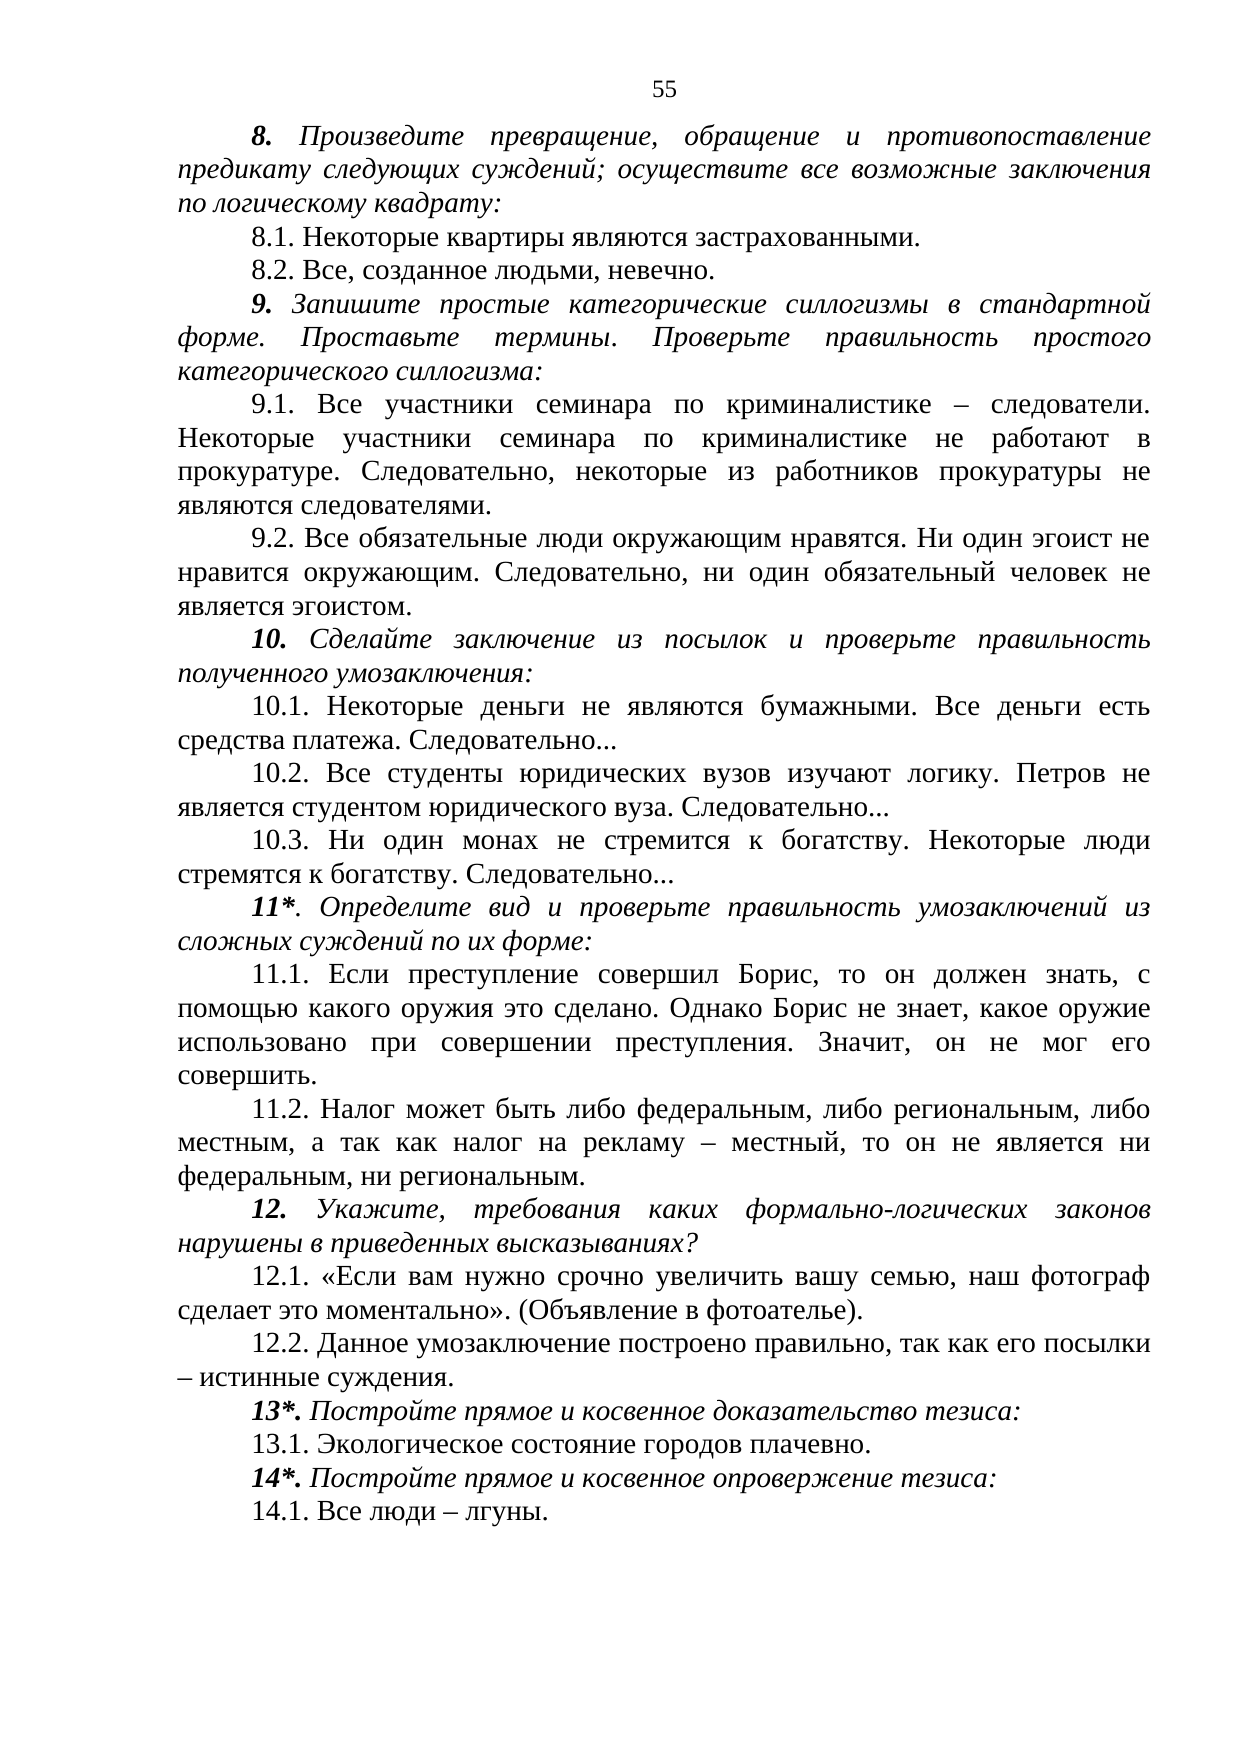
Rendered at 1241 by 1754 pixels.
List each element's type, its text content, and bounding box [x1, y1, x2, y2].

text 11.1. Если преступление совершил Борис, то он должен знать, с помощью какого оружия это сделано. Однако Борис не знает, какое оружие использовано при совершении преступления. Значит, он не мог его совершить. [177, 957, 1152, 1091]
text 8. Произведите превращение, обращение и противопоставление предикату следующих суждений; осуществите все возможные заключения по логическому квадрату: [177, 118, 1152, 219]
text 10.2. Все студенты юридических вузов изучают логику. Петров не является студентом юридического вуза. Следовательно... [177, 755, 1152, 822]
text 13.1. Экологическое состояние городов плачевно. [177, 1426, 1152, 1460]
text 13*. Постройте прямое и косвенное доказательство тезиса: [177, 1393, 1152, 1426]
text 10. Сделайте заключение из посылок и проверьте правильность полученного умозаключения: [177, 621, 1152, 688]
text 11*. Определите вид и проверьте правильность умозаключений из сложных суждений по их форме: [177, 889, 1152, 957]
text 8.1. Некоторые квартиры являются застрахованными. [177, 219, 1152, 252]
text 14*. Постройте прямое и косвенное опровержение тезиса: [177, 1460, 1152, 1493]
text 12.2. Данное умозаключение построено правильно, так как его посылки – истинные суждения. [177, 1326, 1152, 1393]
text 12. Укажите, требования каких формально-логических законов нарушены в приведенных высказываниях? [177, 1191, 1152, 1258]
text 10.3. Ни один монах не стремится к богатству. Некоторые люди стремятся к богатству. Следовательно... [177, 822, 1152, 889]
text 14.1. Все люди – лгуны. [177, 1493, 1152, 1527]
text 9.2. Все обязательные люди окружающим нравятся. Ни один эгоист не нравится окружающим. Следовательно, ни один обязательный человек не является эгоистом. [177, 521, 1152, 621]
text 9.1. Все участники семинара по криминалистике – следователи. Некоторые участники семинара по криминалистике не работают в прокуратуре. Следовательно, некоторые из работников прокуратуры не являются следователями. [177, 386, 1152, 521]
text 8.2. Все, созданное людьми, невечно. [177, 252, 1152, 286]
text 12.1. «Если вам нужно срочно увеличить вашу семью, наш фотограф сделает это моментально». (Объявление в фотоателье). [177, 1258, 1152, 1326]
text 11.2. Налог может быть либо федеральным, либо региональным, либо местным, а так как налог на рекламу – местный, то он не является ни федеральным, ни региональным. [177, 1091, 1152, 1191]
text 9. Запишите простые категорические силлогизмы в стандартной форме. Проставьте термины. Проверьте правильность простого категорического силлогизма: [177, 286, 1152, 386]
text 10.1. Некоторые деньги не являются бумажными. Все деньги есть средства платежа. Следовательно... [177, 688, 1152, 755]
